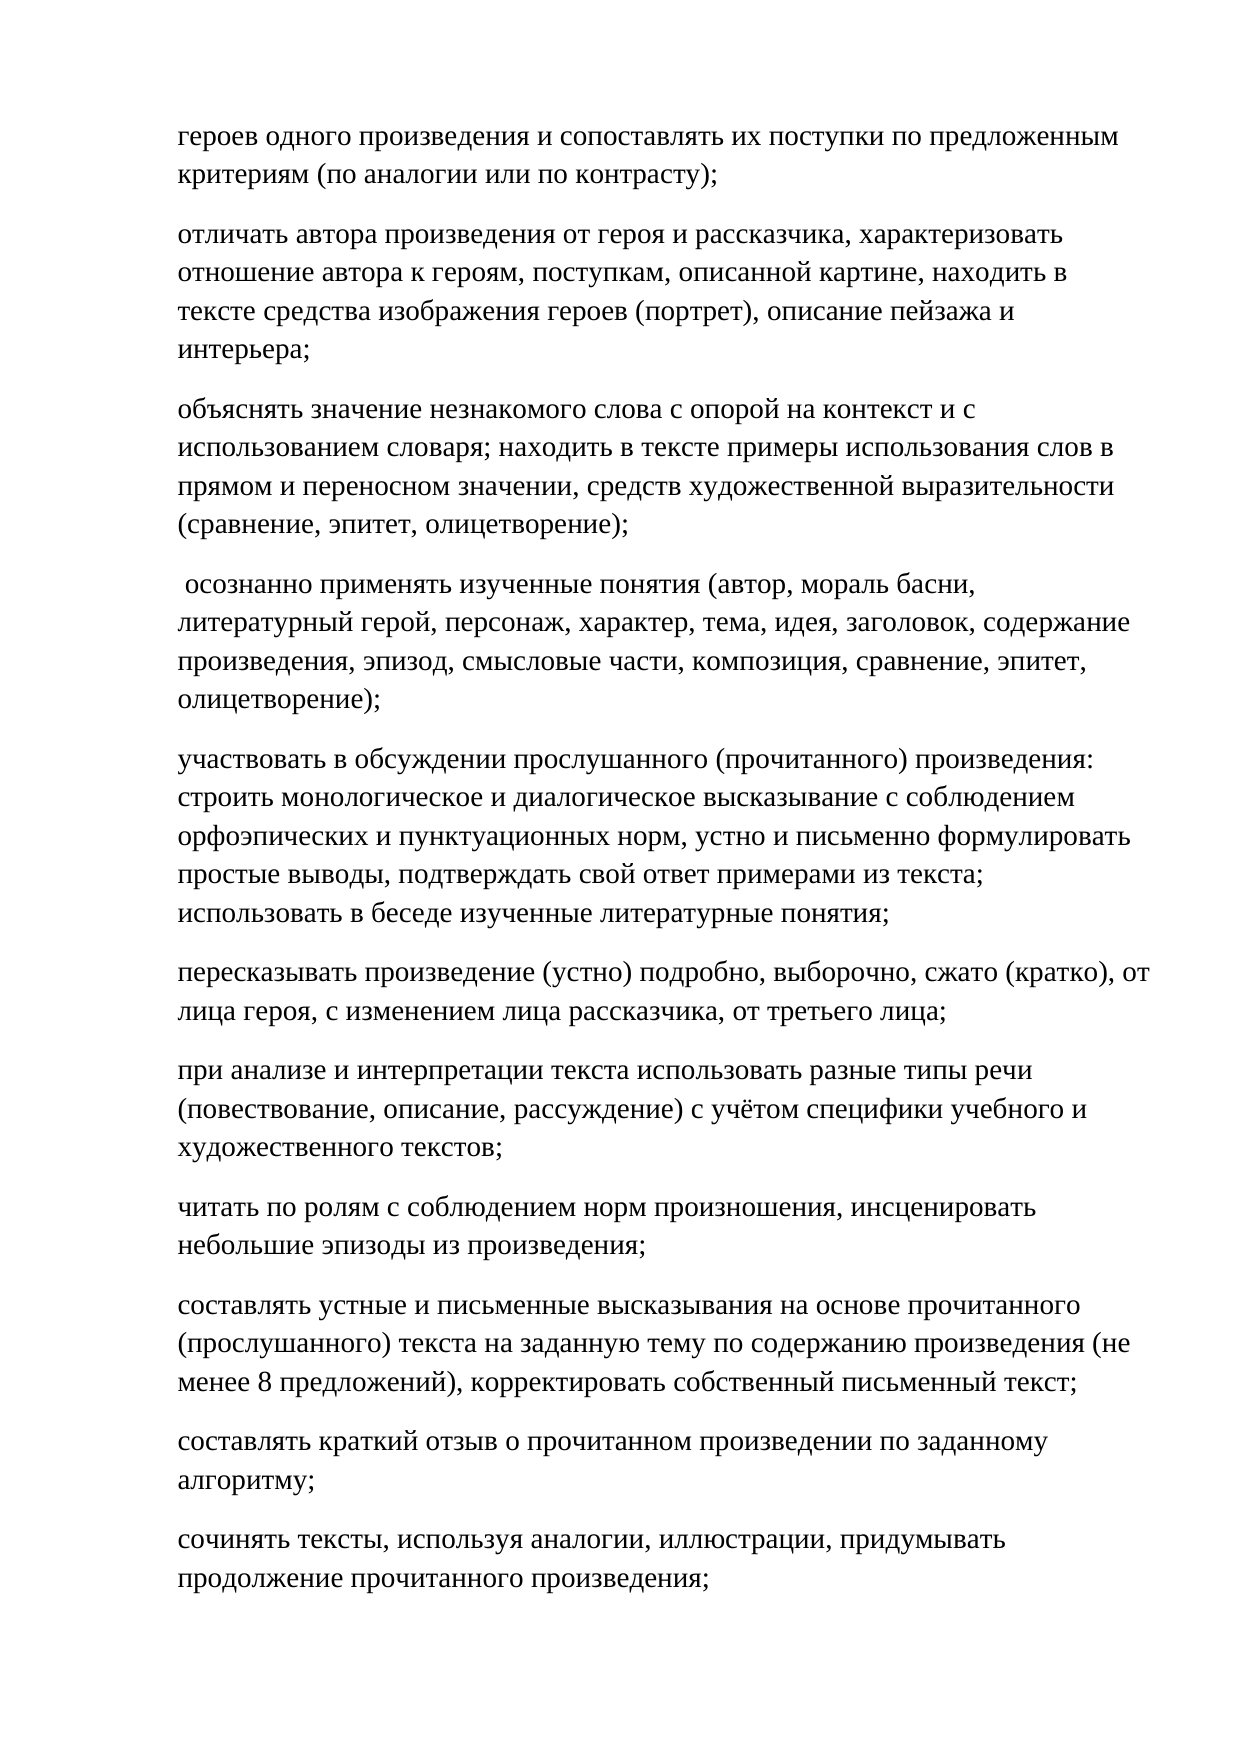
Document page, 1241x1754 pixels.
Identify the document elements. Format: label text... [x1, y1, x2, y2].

text читать по ролям с соблюдением норм произношения, инсценировать небольшие эпизоды из произведения; [177, 1189, 1152, 1261]
text составлять краткий отзыв о прочитанном произведении по заданному алгоритму; [177, 1423, 1152, 1495]
text отличать автора произведения от героя и рассказчика, характеризовать отношение автора к героям, поступкам, описанной картине, находить в тексте средства изображения героев (портрет), описание пейзажа и интерьера; [177, 216, 1152, 365]
text составлять устные и письменные высказывания на основе прочитанного (прослушанного) текста на заданную тему по содержанию произведения (не менее 8 предложений), корректировать собственный письменный текст; [177, 1287, 1152, 1397]
text пересказывать произведение (устно) подробно, выборочно, сжато (кратко), от лица героя, с изменением лица рассказчика, от третьего лица; [177, 954, 1152, 1027]
text объяснять значение незнакомого слова с опорой на контекст и с использованием словаря; находить в тексте примеры использования слов в прямом и переносном значении, средств художественной выразительности (сравнение, эпитет, олицетворение); [177, 391, 1152, 540]
text сочинять тексты, используя аналогии, иллюстрации, придумывать продолжение прочитанного произведения; [177, 1521, 1152, 1593]
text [177, 118, 1152, 190]
text участвовать в обсуждении прослушанного (прочитанного) произведения: строить монологическое и диалогическое высказывание с соблюдением орфоэпических и пунктуационных норм, устно и письменно формулировать простые выводы, подтверждать свой ответ примерами из текста; использовать в беседе изученные литературные понятия; [177, 741, 1152, 929]
text осознанно применять изученные понятия (автор, мораль басни, литературный герой, персонаж, характер, тема, идея, заголовок, содержание произведения, эпизод, смысловые части, композиция, сравнение, эпитет, олицетворение); [177, 566, 1152, 715]
text при анализе и интерпретации текста использовать разные типы речи (повествование, описание, рассуждение) с учётом специфики учебного и художественного текстов; [177, 1052, 1152, 1163]
